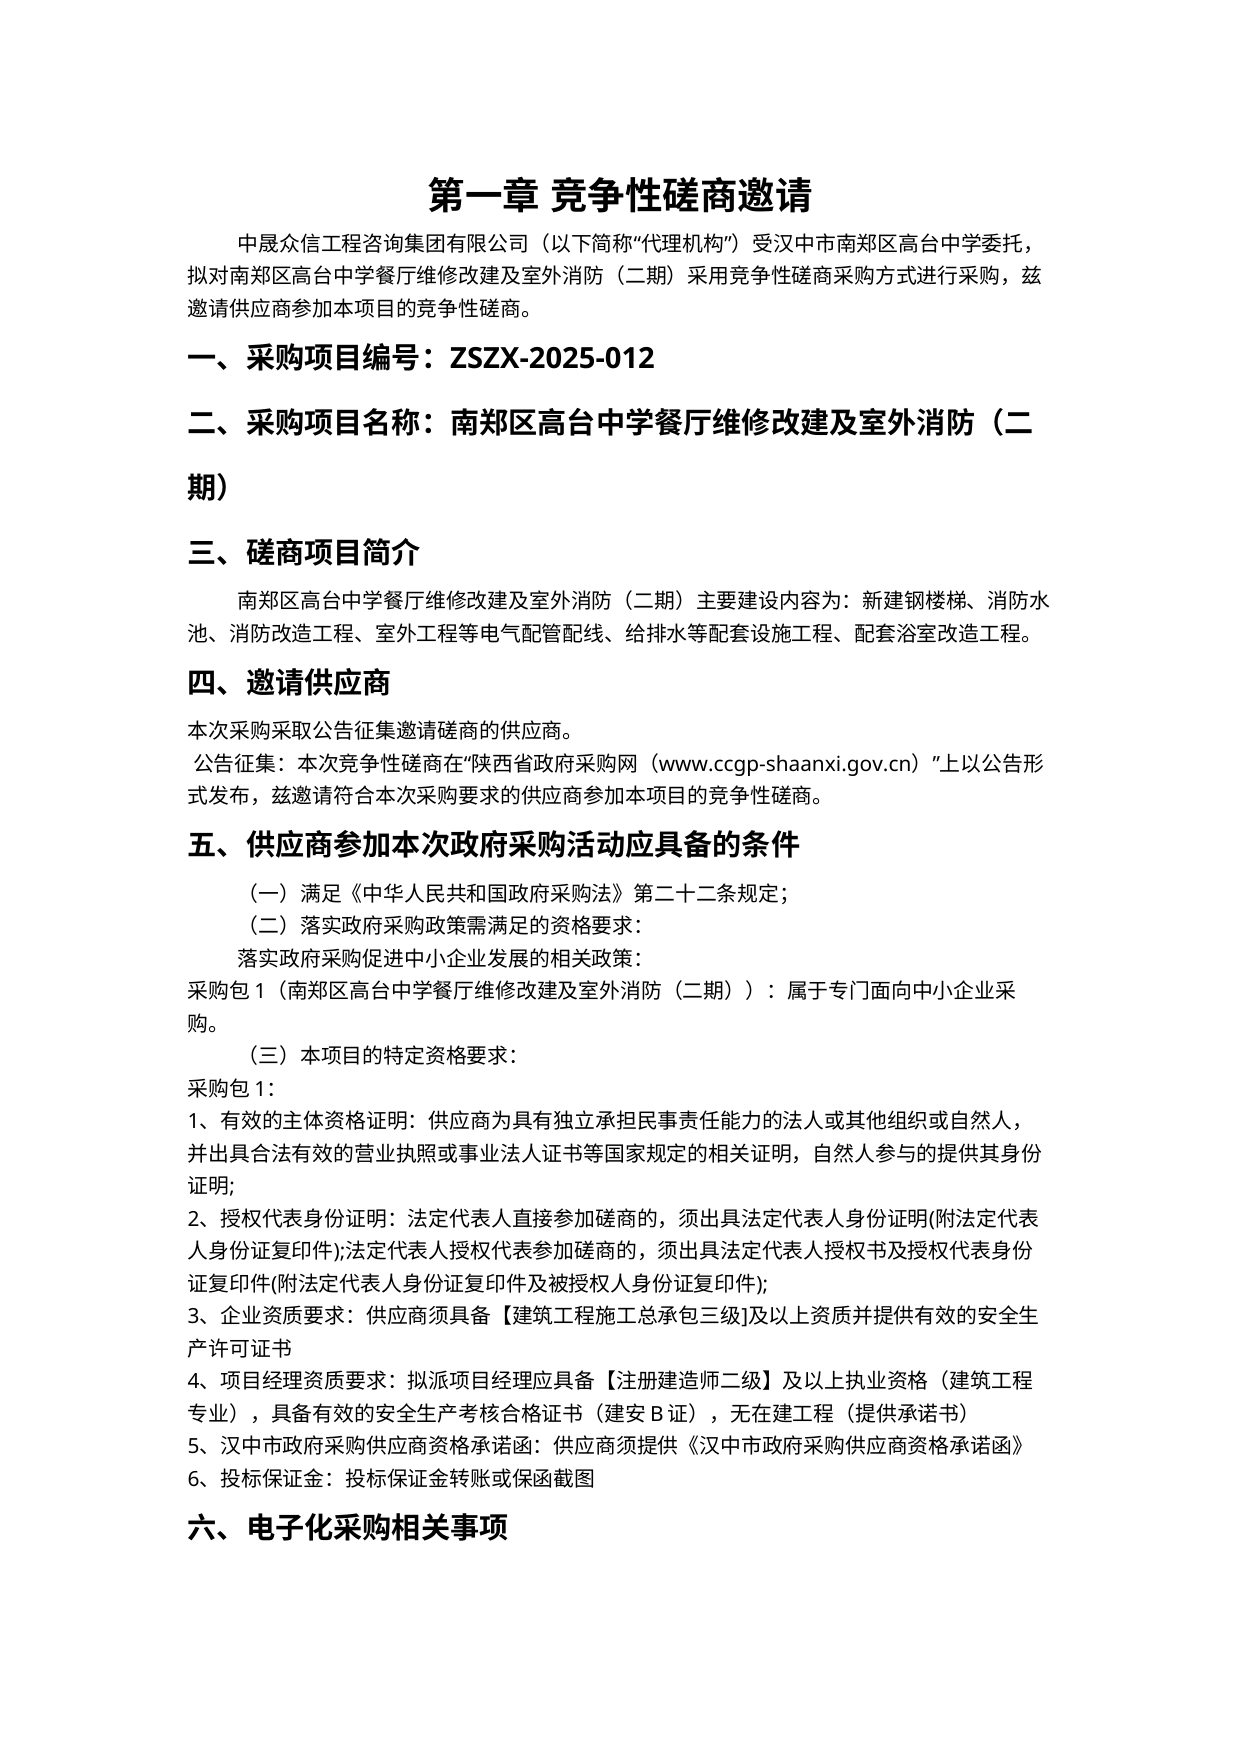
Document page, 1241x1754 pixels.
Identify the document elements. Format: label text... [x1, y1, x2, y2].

text 6、投标保证金：投标保证金转账或保函截图 [187, 1462, 1053, 1494]
text 六、电子化采购相关事项 [187, 1494, 1053, 1559]
text 五、供应商参加本次政府采购活动应具备的条件 [187, 812, 1053, 877]
text 二、采购项目名称：南郑区高台中学餐厅维修改建及室外消防（二期） [187, 389, 1053, 519]
text 5、汉中市政府采购供应商资格承诺函：供应商须提供《汉中市政府采购供应商资格承诺函》 [187, 1429, 1053, 1462]
text 3、企业资质要求：供应商须具备【建筑工程施工总承包三级]及以上资质并提供有效的安全生产许可证书 [187, 1299, 1053, 1364]
text （二）落实政府采购政策需满足的资格要求： [187, 909, 1053, 942]
text 本次采购采取公告征集邀请磋商的供应商。 [187, 714, 1053, 747]
text 一、采购项目编号：ZSZX-2025-012 [187, 324, 1053, 389]
text 第一章 竞争性磋商邀请 [187, 162, 1053, 227]
text （一）满足《中华人民共和国政府采购法》第二十二条规定； [187, 877, 1053, 909]
text 4、项目经理资质要求：拟派项目经理应具备【注册建造师二级】及以上执业资格（建筑工程专业），具备有效的安全生产考核合格证书（建安B证），无在建工程（提供承诺书） [187, 1364, 1053, 1429]
text 采购包1： [187, 1072, 1053, 1104]
text 四、邀请供应商 [187, 649, 1053, 714]
text 1、有效的主体资格证明：供应商为具有独立承担民事责任能力的法人或其他组织或自然人，并出具合法有效的营业执照或事业法人证书等国家规定的相关证明，自然人参与的提供其身份证明; [187, 1104, 1053, 1202]
text 三、磋商项目简介 [187, 519, 1053, 584]
text （三）本项目的特定资格要求： [187, 1039, 1053, 1072]
text 公告征集：本次竞争性磋商在“陕西省政府采购网（www.ccgp-shaanxi.gov.cn）”上以公告形式发布，兹邀请符合本次采购要求的供应商参加本项目的竞争性磋商。 [187, 747, 1053, 812]
text 南郑区高台中学餐厅维修改建及室外消防（二期）主要建设内容为：新建钢楼梯、消防水池、消防改造工程、室外工程等电气配管配线、给排水等配套设施工程、配套浴室改造工程。 [187, 584, 1053, 649]
text 落实政府采购促进中小企业发展的相关政策： [187, 942, 1053, 974]
text 中晟众信工程咨询集团有限公司（以下简称“代理机构”）受汉中市南郑区高台中学委托，拟对南郑区高台中学餐厅维修改建及室外消防（二期）采用竞争性磋商采购方式进行采购，兹邀请供应商参加本项目的竞争性磋商。 [187, 227, 1053, 324]
text 采购包1（南郑区高台中学餐厅维修改建及室外消防（二期））：属于专门面向中小企业采购。 [187, 974, 1053, 1039]
text 2、授权代表身份证明：法定代表人直接参加磋商的，须出具法定代表人身份证明(附法定代表人身份证复印件);法定代表人授权代表参加磋商的，须出具法定代表人授权书及授权代表身份证复印件(附法定代表人身份证复印件及被授权人身份证复印件); [187, 1202, 1053, 1299]
